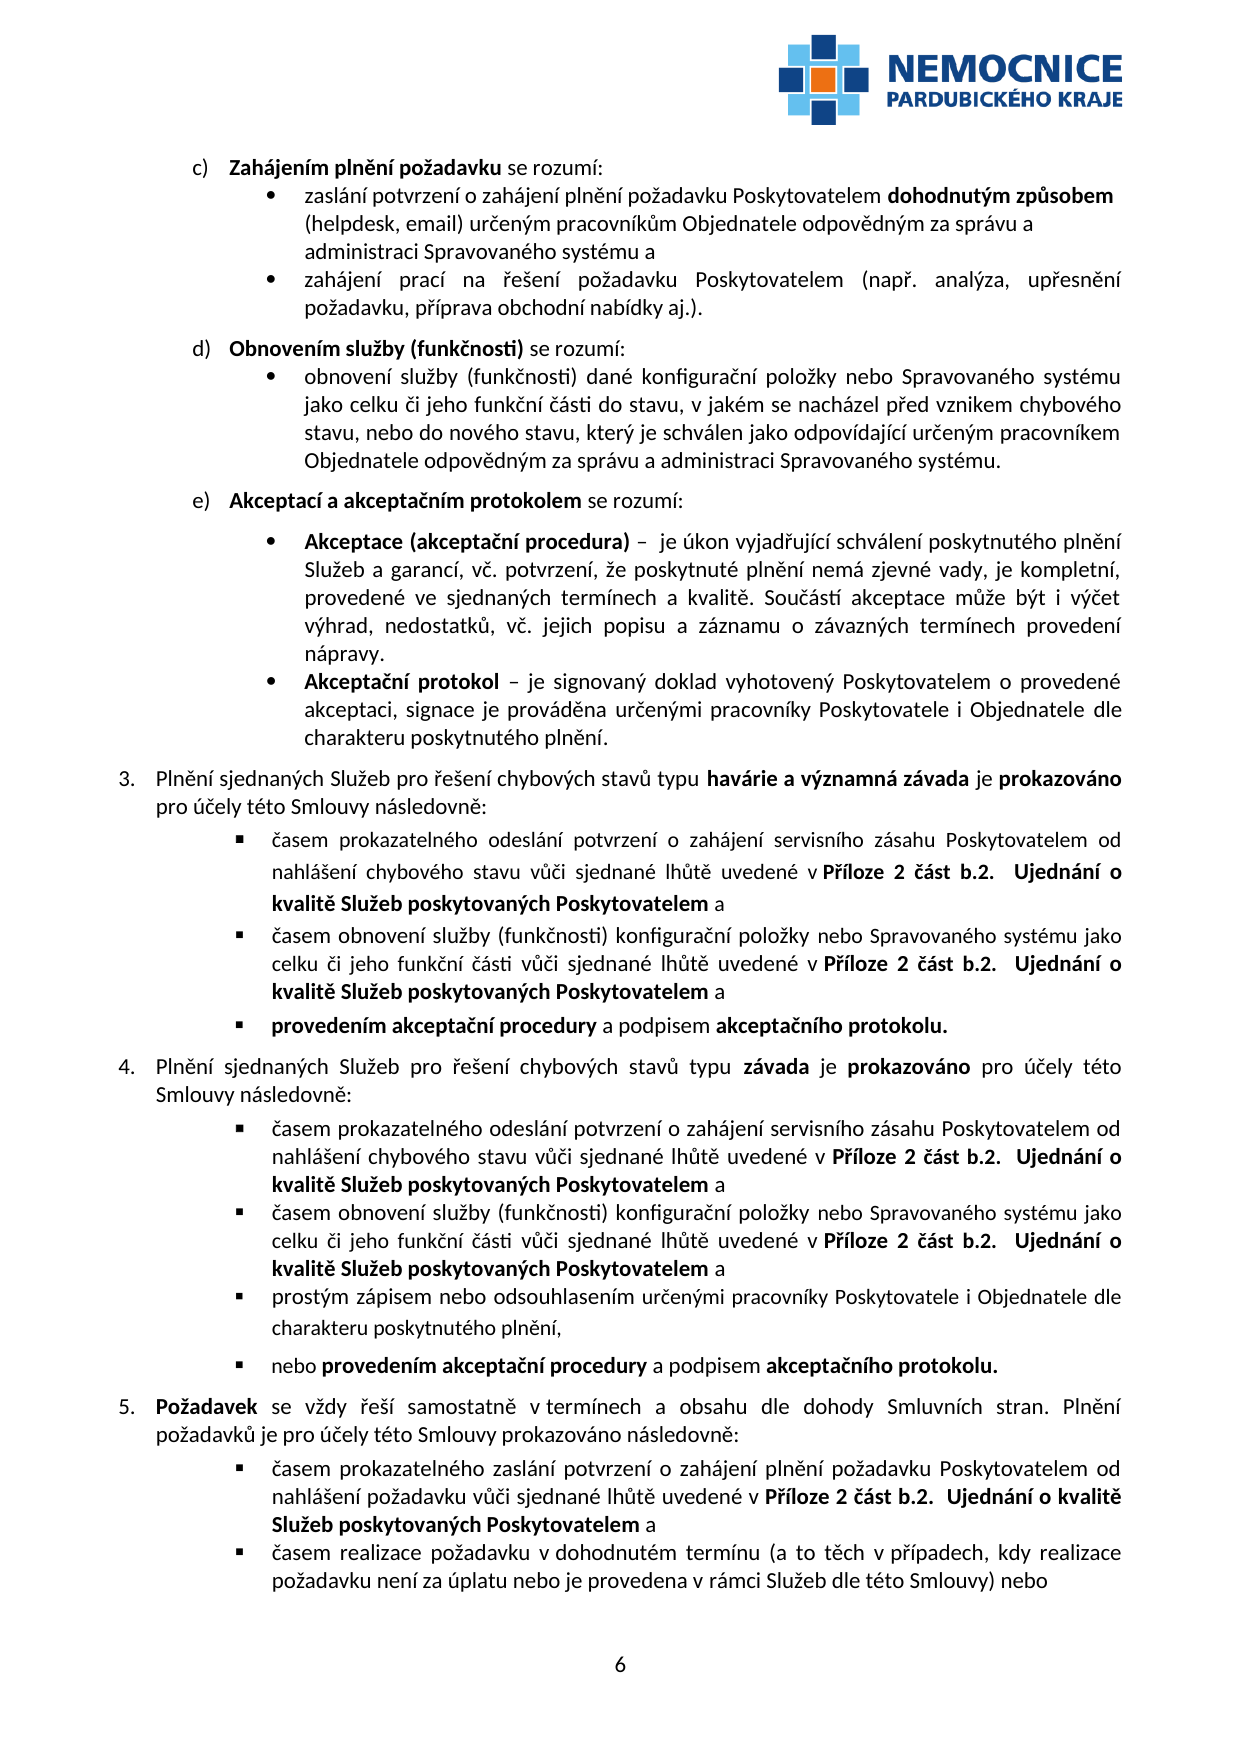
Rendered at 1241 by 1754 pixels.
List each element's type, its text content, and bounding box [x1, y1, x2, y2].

list Plnění sjednaných Služeb pro řešení chybových stavů typu závada je prokazováno pro účely této Smlouvy následovně: [118, 1052, 1122, 1108]
list časem prokazatelného zaslání potvrzení o zahájení plnění požadavku Poskytovatelem od nahlášení požadavku vůči sjednané lhůtě uvedené v Příloze 2 část b.2. Ujednání o kvalitě Služeb poskytovaných Poskytovatelem a [234, 1454, 1122, 1538]
list nebo provedením akceptační procedury a podpisem akceptačního protokolu. [234, 1351, 1122, 1379]
list Akceptační protokol – je signovaný doklad vyhotovený Poskytovatelem o provedené akceptaci, signace je prováděna určenými pracovníky Poskytovatele i Objednatele dle charakteru poskytnutého plnění. [267, 667, 1122, 751]
list zahájení prací na řešení požadavku Poskytovatelem (např. analýza, upřesnění požadavku, příprava obchodní nabídky aj.). [267, 265, 1122, 321]
list Požadavek se vždy řeší samostatně v termínech a obsahu dle dohody Smluvních stran. Plnění požadavků je pro účely této Smlouvy prokazováno následovně: [118, 1392, 1122, 1448]
list časem obnovení služby (funkčnosti) konfigurační položky nebo Spravovaného systému jako celku či jeho funkční části vůči sjednané lhůtě uvedené v Příloze 2 část b.2. Ujednání o kvalitě Služeb poskytovaných Poskytovatelem a [234, 921, 1122, 1005]
list Zahájením plnění požadavku se rozumí: [192, 153, 1122, 181]
list Plnění sjednaných Služeb pro řešení chybových stavů typu havárie a významná závada je prokazováno pro účely této Smlouvy následovně: [118, 764, 1122, 820]
list provedením akceptační procedury a podpisem akceptačního protokolu. [234, 1012, 1122, 1039]
list prostým zápisem nebo odsouhlasením určenými pracovníky Poskytovatele i Objednatele dle charakteru poskytnutého plnění, [234, 1282, 1122, 1341]
list Obnovením služby (funkčnosti) se rozumí: [192, 334, 1122, 362]
list časem realizace požadavku v dohodnutém termínu (a to těch v případech, kdy realizace požadavku není za úplatu nebo je provedena v rámci Služeb dle této Smlouvy) nebo [234, 1538, 1122, 1594]
list Akceptace (akceptační procedura) – je úkon vyjadřující schválení poskytnutého plnění Služeb a garancí, vč. potvrzení, že poskytnuté plnění nemá zjevné vady, je kompletní, provedené ve sjednaných termínech a kvalitě. Součástí akceptace může být i výčet výhrad, nedostatků, vč. jejich popisu a záznamu o závazných termínech provedení nápravy. [267, 527, 1122, 667]
list Akceptací a akceptačním protokolem se rozumí: [192, 487, 1122, 514]
list obnovení služby (funkčnosti) dané konfigurační položky nebo Spravovaného systému jako celku či jeho funkční části do stavu, v jakém se nacházel před vznikem chybového stavu, nebo do nového stavu, který je schválen jako odpovídající určeným pracovníkem Objednatele odpovědným za správu a administraci Spravovaného systému. [267, 362, 1122, 474]
picture [777, 33, 1123, 126]
list časem prokazatelného odeslání potvrzení o zahájení servisního zásahu Poskytovatelem od nahlášení chybového stavu vůči sjednané lhůtě uvedené v Příloze 2 část b.2. Ujednání o kvalitě Služeb poskytovaných Poskytovatelem a [234, 1114, 1122, 1198]
list časem prokazatelného odeslání potvrzení o zahájení servisního zásahu Poskytovatelem od nahlášení chybového stavu vůči sjednané lhůtě uvedené v Příloze 2 část b.2. Ujednání o kvalitě Služeb poskytovaných Poskytovatelem a [234, 826, 1122, 917]
list časem obnovení služby (funkčnosti) konfigurační položky nebo Spravovaného systému jako celku či jeho funkční části vůči sjednané lhůtě uvedené v Příloze 2 část b.2. Ujednání o kvalitě Služeb poskytovaných Poskytovatelem a [234, 1198, 1122, 1282]
list zaslání potvrzení o zahájení plnění požadavku Poskytovatelem dohodnutým způsobem (helpdesk, email) určeným pracovníkům Objednatele odpovědným za správu a administraci Spravovaného systému a [267, 181, 1122, 265]
